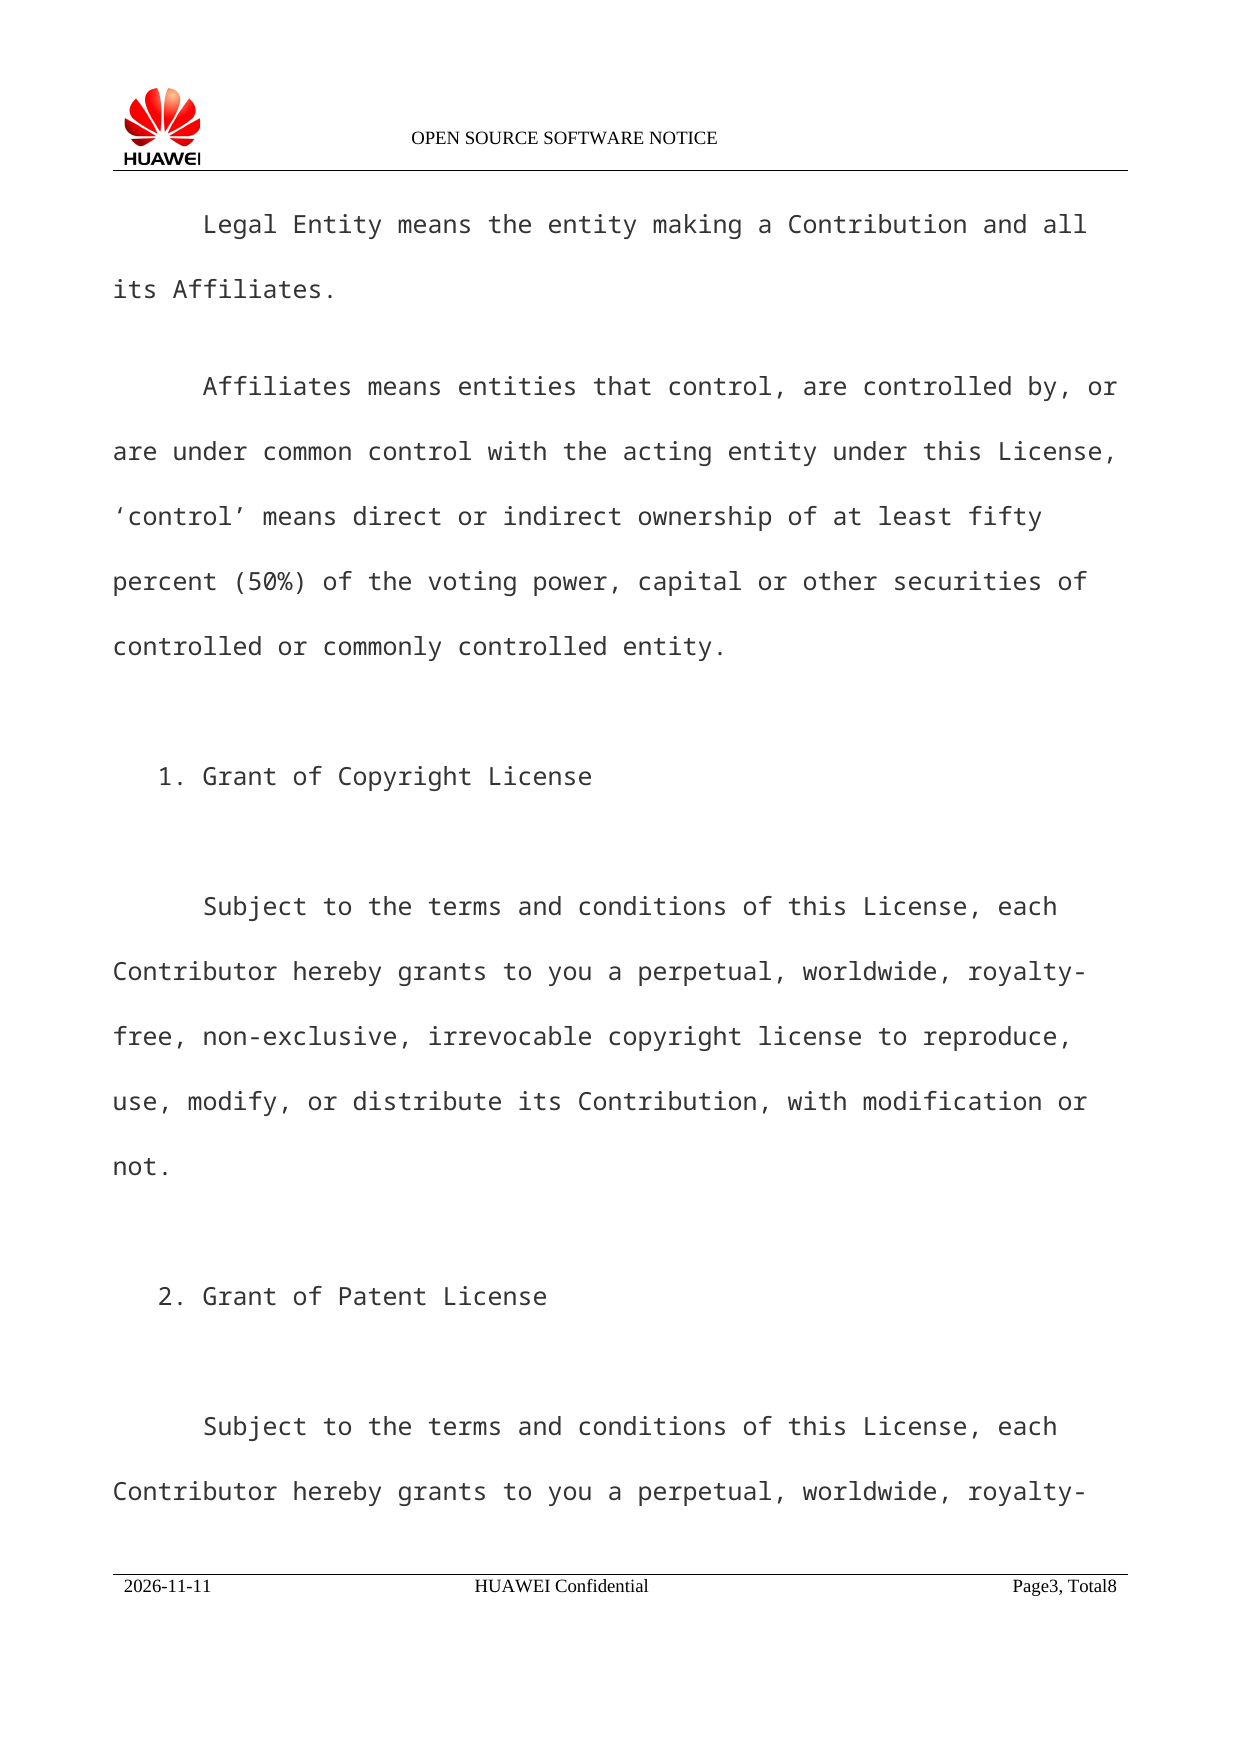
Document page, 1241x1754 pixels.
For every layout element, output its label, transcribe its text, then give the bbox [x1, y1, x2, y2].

text 1. Grant of Copyright License [112, 759, 1128, 824]
text Legal Entity means the entity making a Contribution and all its Affiliates. [112, 206, 1128, 336]
text 2. Grant of Patent License [112, 1279, 1128, 1344]
text Subject to the terms and conditions of this License, each Contributor hereby grants to you a perpetual, worldwide, royalty-free, non-exclusive, irrevocable copyright license to reproduce, use, modify, or distribute its Contribution, with modification or not. [112, 889, 1128, 1214]
picture [124, 88, 201, 165]
text Affiliates means entities that control, are controlled by, or are under common control with the acting entity under this License, ‘control’ means direct or indirect ownership of at least fifty percent (50%) of the voting power, capital or other securities of controlled or commonly controlled entity. [112, 369, 1128, 694]
